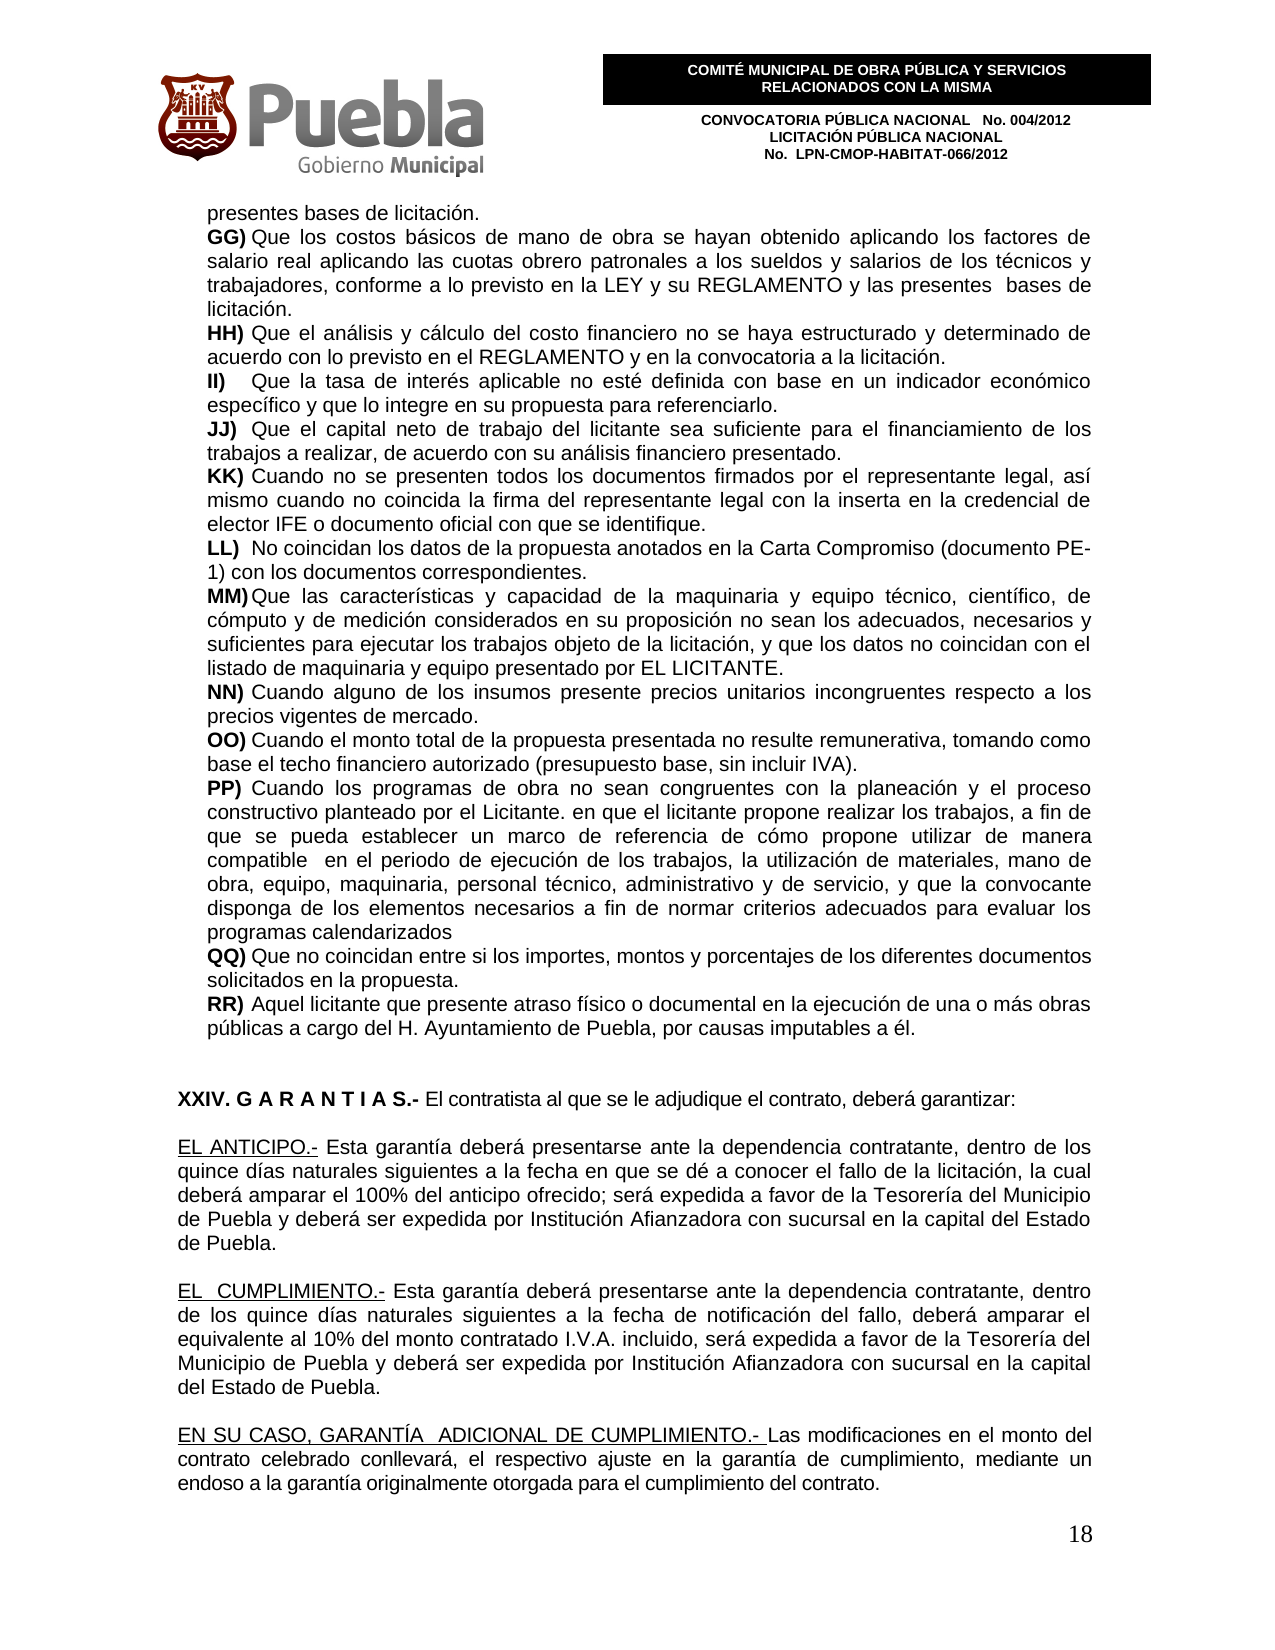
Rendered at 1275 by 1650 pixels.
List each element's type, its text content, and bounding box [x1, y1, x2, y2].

list Cuando no se presenten todos los documentos firmados por el representante legal, así mismo cuando no coincida la firma del representante legal con la inserta en la credencial de elector IFE o documento oficial con que se identifique. [207, 464, 1093, 536]
picture [158, 73, 484, 177]
list Que los costos básicos de mano de obra se hayan obtenido aplicando los factores de salario real aplicando las cuotas obrero patronales a los sueldos y salarios de los técnicos y trabajadores, conforme a lo previsto en la LEY y su REGLAMENTO y las presentes bases de licitación. [207, 225, 1093, 321]
list Que las características y capacidad de la maquinaria y equipo técnico, científico, de cómputo y de medición considerados en su proposición no sean los adecuados, necesarios y suficientes para ejecutar los trabajos objeto de la licitación, y que los datos no coincidan con el listado de maquinaria y equipo presentado por EL LICITANTE. [207, 584, 1093, 680]
text EL ANTICIPO.- Esta garantía deberá presentarse ante la dependencia contratante, dentro de los quince días naturales siguientes a la fecha en que se dé a conocer el fallo de la licitación, la cual deberá amparar el 100% del anticipo ofrecido; será expedida a favor de la Tesorería del Municipio de Puebla y deberá ser expedida por Institución Afianzadora con sucursal en la capital del Estado de Puebla. [177, 1135, 1093, 1255]
list Cuando el monto total de la propuesta presentada no resulte remunerativa, tomando como base el techo financiero autorizado (presupuesto base, sin incluir IVA). [207, 728, 1093, 776]
text EN SU CASO, GARANTÍA ADICIONAL DE CUMPLIMIENTO.- Las modificaciones en el monto del contrato celebrado conllevará, el respectivo ajuste en la garantía de cumplimiento, mediante un endoso a la garantía originalmente otorgada para el cumplimiento del contrato. [177, 1423, 1093, 1494]
list Que el análisis y cálculo del costo financiero no se haya estructurado y determinado de acuerdo con lo previsto en el REGLAMENTO y en la convocatoria a la licitación. [207, 321, 1093, 368]
list Cuando los programas de obra no sean congruentes con la planeación y el proceso constructivo planteado por el Licitante. en que el licitante propone realizar los trabajos, a fin de que se pueda establecer un marco de referencia de cómo propone utilizar de manera compatible en el periodo de ejecución de los trabajos, la utilización de materiales, mano de obra, equipo, maquinaria, personal técnico, administrativo y de servicio, y que la convocante disponga de los elementos necesarios a fin de normar criterios adecuados para evaluar los programas calendarizados [207, 776, 1093, 943]
list Que el capital neto de trabajo del licitante sea suficiente para el financiamiento de los trabajos a realizar, de acuerdo con su análisis financiero presentado. [207, 416, 1093, 464]
list Aquel licitante que presente atraso físico o documental en la ejecución de una o más obras públicas a cargo del H. Ayuntamiento de Puebla, por causas imputables a él. [207, 991, 1093, 1039]
list Que no coincidan entre si los importes, montos y porcentajes de los diferentes documentos solicitados en la propuesta. [207, 943, 1093, 991]
list Que la tasa de interés aplicable no esté definida con base en un indicador económico específico y que lo integre en su propuesta para referenciarlo. [207, 368, 1093, 416]
text XXIV. G A R A N T I A S.- El contratista al que se le adjudique el contrato, deberá garantizar: [177, 1087, 1105, 1111]
list No coincidan los datos de la propuesta anotados en la Carta Compromiso (documento PE-1) con los documentos correspondientes. [207, 536, 1093, 584]
text EL CUMPLIMIENTO.- Esta garantía deberá presentarse ante la dependencia contratante, dentro de los quince días naturales siguientes a la fecha de notificación del fallo, deberá amparar el equivalente al 10% del monto contratado I.V.A. incluido, será expedida a favor de la Tesorería del Municipio de Puebla y deberá ser expedida por Institución Afianzadora con sucursal en la capital del Estado de Puebla. [177, 1279, 1093, 1399]
list Cuando alguno de los insumos presente precios unitarios incongruentes respecto a los precios vigentes de mercado. [207, 680, 1093, 728]
